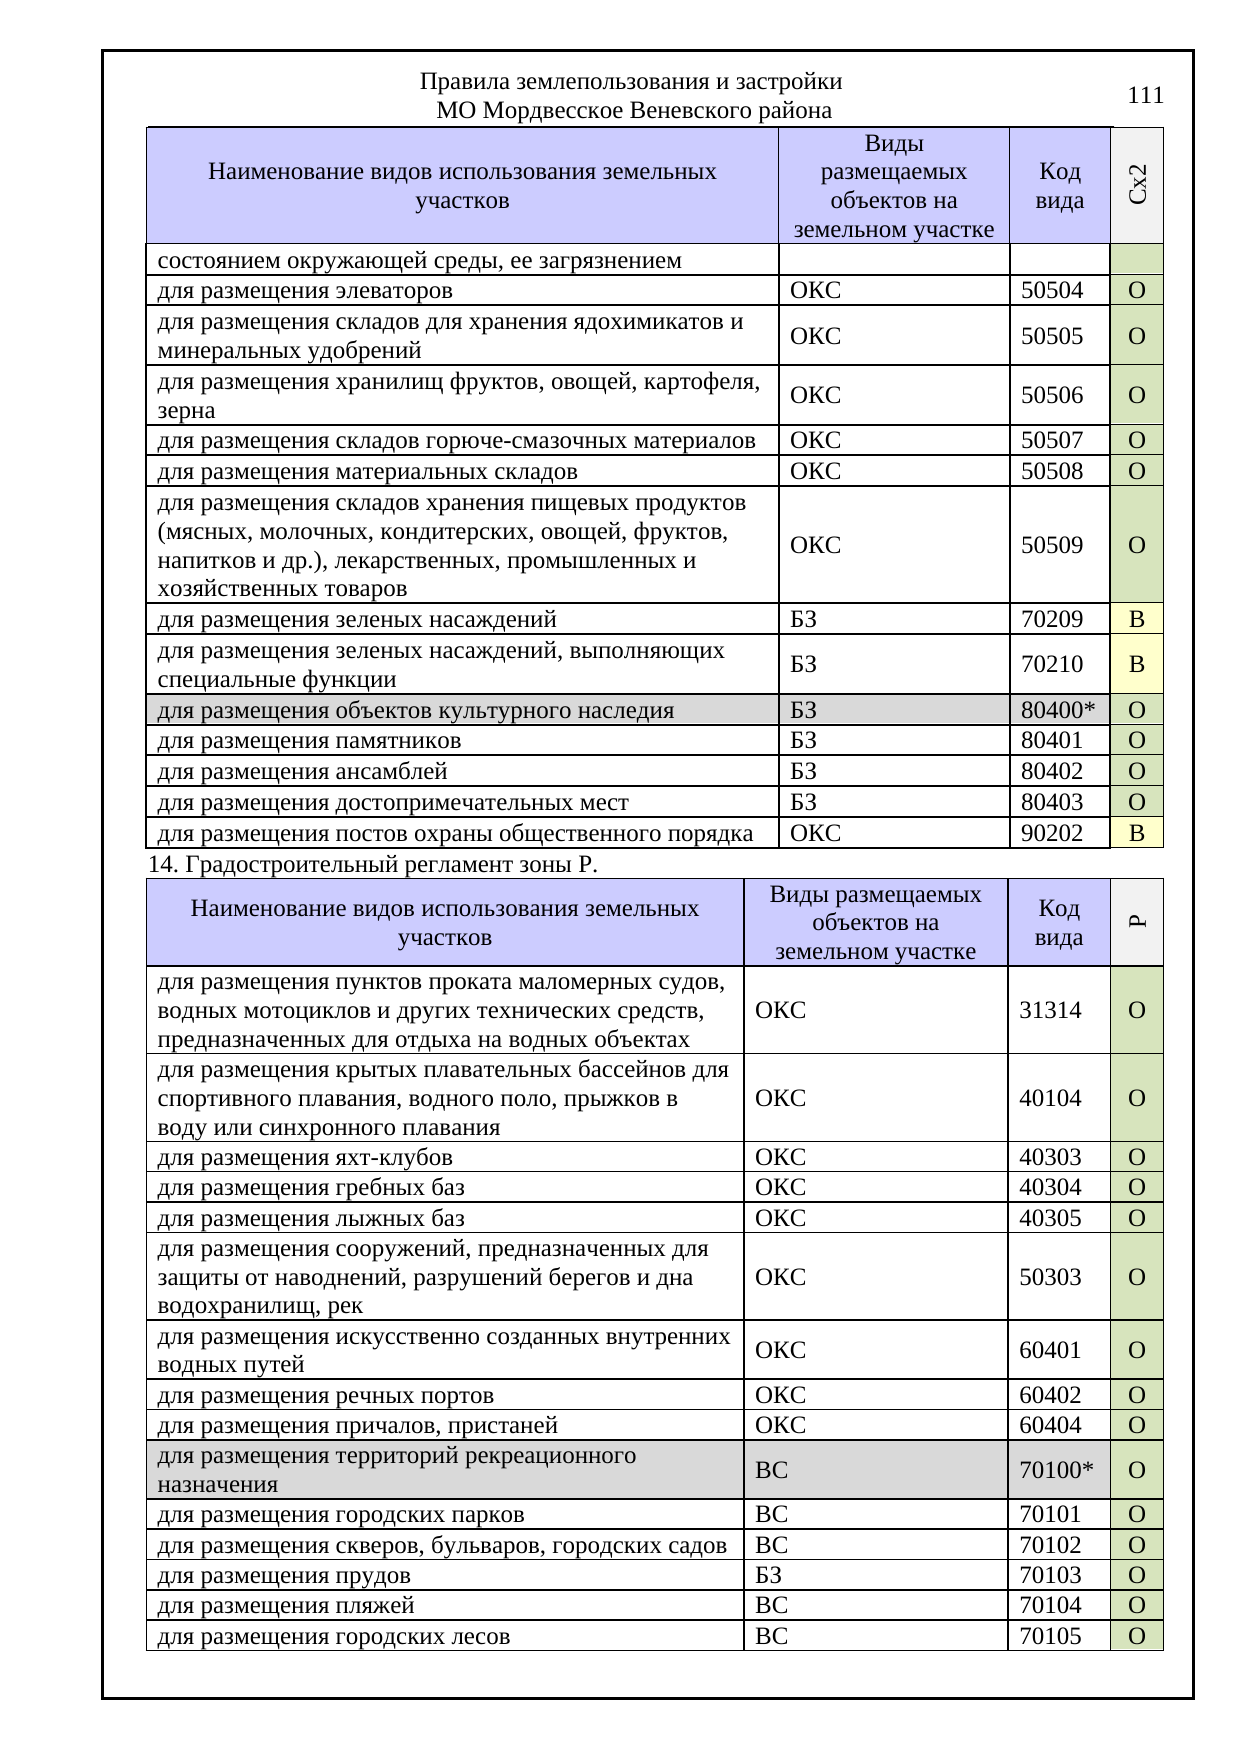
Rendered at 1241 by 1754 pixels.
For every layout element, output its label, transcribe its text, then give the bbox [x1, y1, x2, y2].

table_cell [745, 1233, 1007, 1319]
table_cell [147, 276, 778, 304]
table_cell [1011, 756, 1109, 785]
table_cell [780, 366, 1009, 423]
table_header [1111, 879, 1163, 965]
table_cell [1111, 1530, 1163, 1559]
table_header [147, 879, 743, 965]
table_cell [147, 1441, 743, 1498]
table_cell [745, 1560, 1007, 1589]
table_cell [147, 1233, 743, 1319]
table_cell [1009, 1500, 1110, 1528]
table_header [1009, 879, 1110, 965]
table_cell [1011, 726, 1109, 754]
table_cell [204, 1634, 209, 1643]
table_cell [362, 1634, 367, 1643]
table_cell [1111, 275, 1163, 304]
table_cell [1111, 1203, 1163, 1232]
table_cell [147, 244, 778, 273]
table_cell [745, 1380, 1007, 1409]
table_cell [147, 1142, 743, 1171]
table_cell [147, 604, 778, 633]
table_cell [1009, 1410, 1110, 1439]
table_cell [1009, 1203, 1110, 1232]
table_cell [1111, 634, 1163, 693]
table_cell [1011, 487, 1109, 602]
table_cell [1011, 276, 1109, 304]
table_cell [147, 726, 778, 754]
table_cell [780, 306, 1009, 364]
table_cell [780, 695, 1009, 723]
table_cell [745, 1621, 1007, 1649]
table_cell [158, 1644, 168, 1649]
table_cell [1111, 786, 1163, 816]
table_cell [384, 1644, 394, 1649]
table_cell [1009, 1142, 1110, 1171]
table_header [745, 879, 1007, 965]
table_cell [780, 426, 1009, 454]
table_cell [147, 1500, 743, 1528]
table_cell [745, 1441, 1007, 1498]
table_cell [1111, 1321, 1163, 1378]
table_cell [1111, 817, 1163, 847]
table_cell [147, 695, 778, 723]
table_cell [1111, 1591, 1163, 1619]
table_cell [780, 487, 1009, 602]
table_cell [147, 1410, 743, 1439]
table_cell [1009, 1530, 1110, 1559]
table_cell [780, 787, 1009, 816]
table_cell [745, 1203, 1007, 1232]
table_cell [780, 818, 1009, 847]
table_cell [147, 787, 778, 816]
text 14. Градостроительный регламент зоны Р. [148, 849, 1152, 878]
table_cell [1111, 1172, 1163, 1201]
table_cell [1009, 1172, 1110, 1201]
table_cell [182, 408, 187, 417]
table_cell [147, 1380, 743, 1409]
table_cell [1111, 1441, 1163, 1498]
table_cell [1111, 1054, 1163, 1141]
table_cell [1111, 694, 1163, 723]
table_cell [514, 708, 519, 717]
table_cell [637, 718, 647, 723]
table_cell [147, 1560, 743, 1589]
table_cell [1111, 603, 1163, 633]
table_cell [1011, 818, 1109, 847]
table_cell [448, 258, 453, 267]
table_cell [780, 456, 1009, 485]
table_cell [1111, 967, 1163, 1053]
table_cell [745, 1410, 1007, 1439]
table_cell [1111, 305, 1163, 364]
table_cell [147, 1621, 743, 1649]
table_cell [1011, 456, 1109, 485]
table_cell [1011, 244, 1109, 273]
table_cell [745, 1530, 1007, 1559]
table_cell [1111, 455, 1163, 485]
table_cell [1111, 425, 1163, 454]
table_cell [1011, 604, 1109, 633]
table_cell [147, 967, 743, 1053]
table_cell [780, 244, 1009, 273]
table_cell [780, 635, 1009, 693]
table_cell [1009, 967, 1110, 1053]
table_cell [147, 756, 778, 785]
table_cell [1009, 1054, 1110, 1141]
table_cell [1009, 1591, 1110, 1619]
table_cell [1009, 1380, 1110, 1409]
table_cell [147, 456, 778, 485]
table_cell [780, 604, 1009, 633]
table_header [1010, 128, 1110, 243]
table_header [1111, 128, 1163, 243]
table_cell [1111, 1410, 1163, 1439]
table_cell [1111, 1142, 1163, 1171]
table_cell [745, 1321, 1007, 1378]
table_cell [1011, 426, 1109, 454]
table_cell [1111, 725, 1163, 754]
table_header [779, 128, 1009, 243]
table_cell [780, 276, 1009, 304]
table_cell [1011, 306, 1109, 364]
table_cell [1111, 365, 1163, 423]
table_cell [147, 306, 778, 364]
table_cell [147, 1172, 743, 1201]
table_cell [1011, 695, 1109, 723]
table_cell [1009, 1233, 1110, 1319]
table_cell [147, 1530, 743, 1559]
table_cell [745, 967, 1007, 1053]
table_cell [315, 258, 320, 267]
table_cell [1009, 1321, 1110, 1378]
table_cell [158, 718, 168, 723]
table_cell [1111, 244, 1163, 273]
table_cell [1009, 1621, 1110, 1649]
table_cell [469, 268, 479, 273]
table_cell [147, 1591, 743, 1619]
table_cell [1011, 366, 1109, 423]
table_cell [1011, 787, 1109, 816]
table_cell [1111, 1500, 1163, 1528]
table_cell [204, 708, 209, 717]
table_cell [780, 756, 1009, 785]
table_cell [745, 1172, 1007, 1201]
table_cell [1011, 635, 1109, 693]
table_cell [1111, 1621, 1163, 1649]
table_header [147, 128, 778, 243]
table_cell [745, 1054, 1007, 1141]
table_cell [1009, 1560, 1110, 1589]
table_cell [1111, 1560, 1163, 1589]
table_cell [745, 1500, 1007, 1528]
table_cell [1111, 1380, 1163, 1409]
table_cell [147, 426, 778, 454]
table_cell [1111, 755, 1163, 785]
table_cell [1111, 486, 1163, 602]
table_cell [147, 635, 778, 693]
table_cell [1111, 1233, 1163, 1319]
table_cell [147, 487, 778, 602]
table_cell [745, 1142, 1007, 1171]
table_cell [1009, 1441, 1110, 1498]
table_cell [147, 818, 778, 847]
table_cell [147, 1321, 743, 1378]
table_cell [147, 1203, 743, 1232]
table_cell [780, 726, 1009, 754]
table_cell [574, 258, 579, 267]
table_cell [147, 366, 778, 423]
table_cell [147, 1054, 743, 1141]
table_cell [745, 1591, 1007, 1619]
